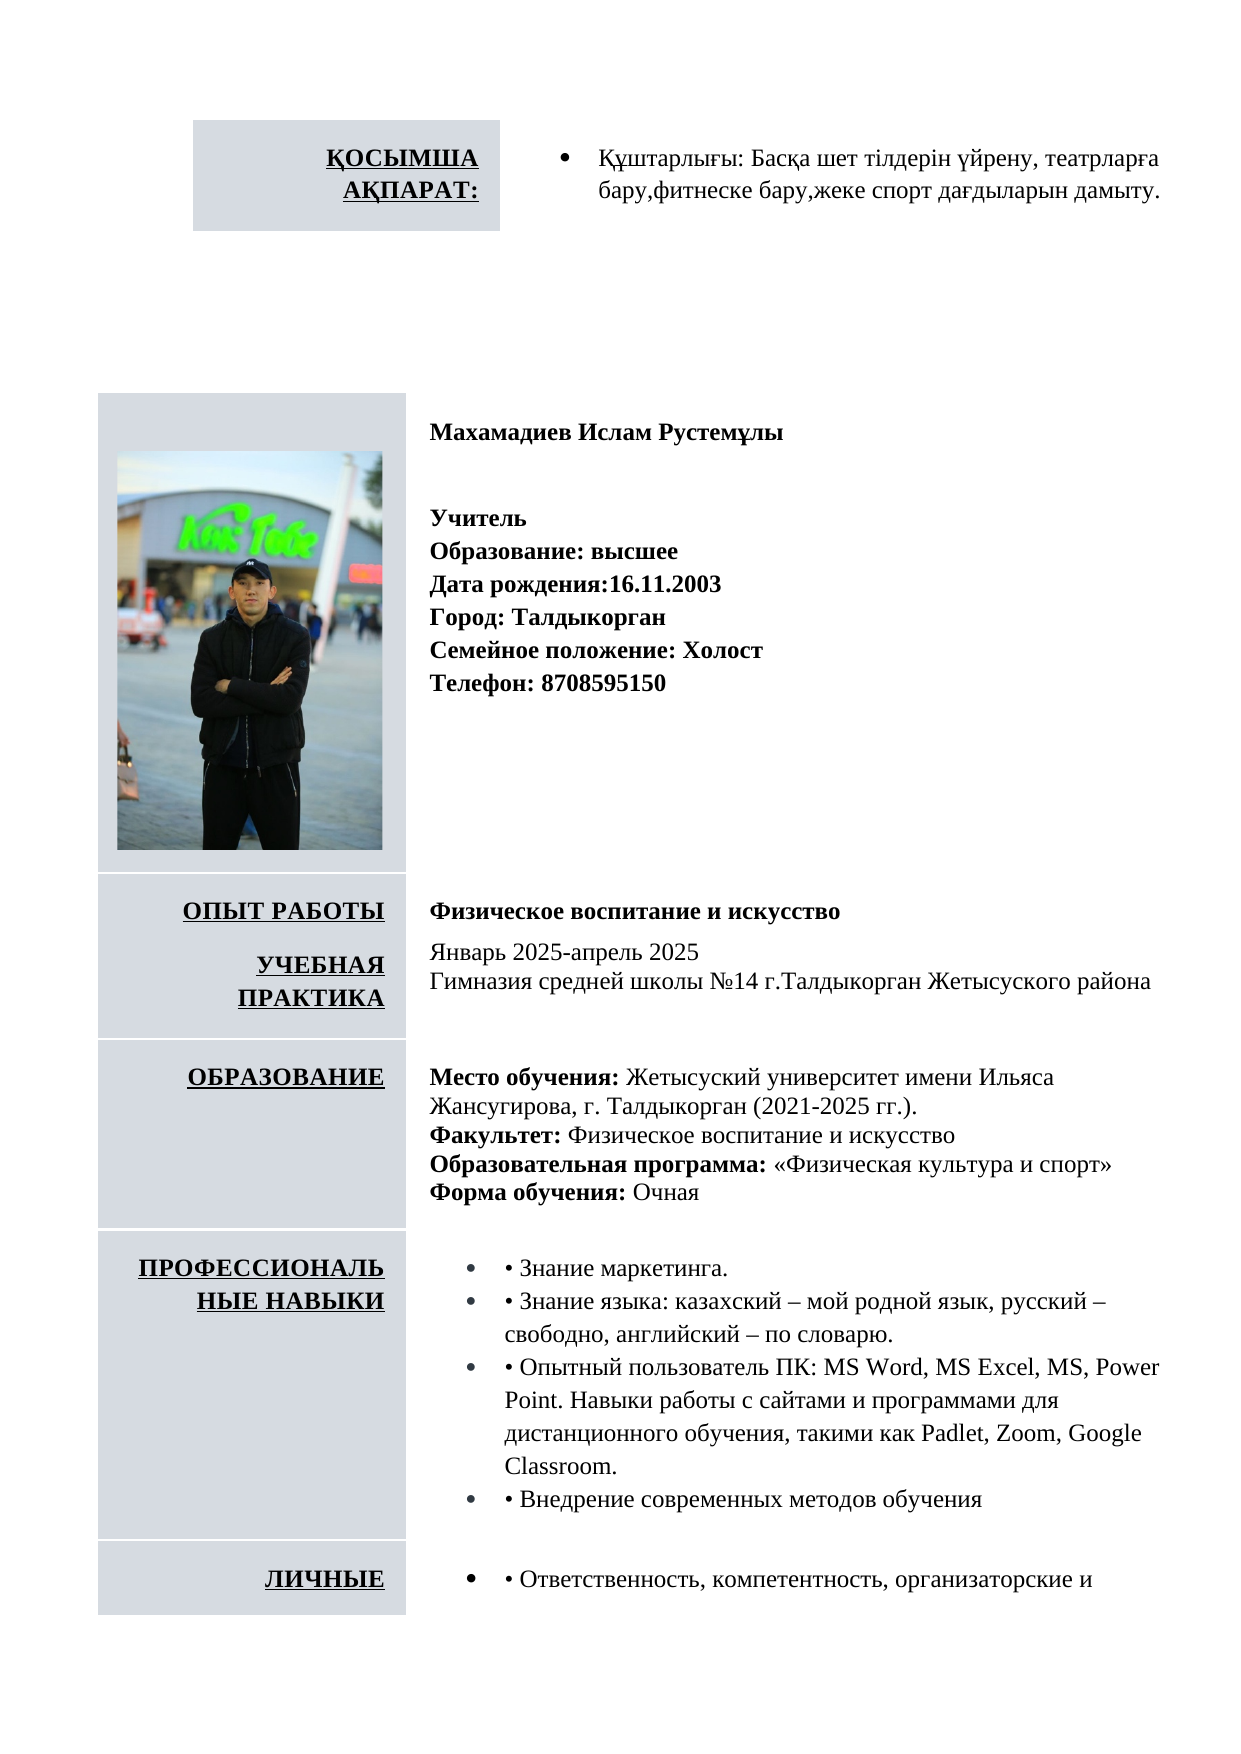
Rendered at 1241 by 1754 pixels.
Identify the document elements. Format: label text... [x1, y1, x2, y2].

table_header Махамадиев Ислам Рустемұлы Учитель Образование: высшее Дата рождения:16.11.2003 Город: Талдыкорган Семейное положение: Холост Телефон: 8708595150 [408, 395, 1206, 872]
table_cell Құштарлығы: Басқа шет тілдерін үйрену, театрларға бару,фитнеске бару,жеке спорт дағдыларын дамыту. [502, 120, 1239, 231]
table_cell ОБРАЗОВАНИЕ [98, 1040, 406, 1228]
table_cell ҚОСЫМША АҚПАРАТ: [193, 120, 500, 231]
table_cell ПРОФЕССИОНАЛЬНЫЕ НАВЫКИ [98, 1231, 406, 1539]
table_cell Место обучения: Жетысуский университет имени Ильяса Жансугирова, г. Талдыкорган (2021-2025 гг.). Факультет: Физическое воспитание и искусство Образовательная программа: «Физическая культура и спорт» Форма обучения: Очная [408, 1040, 1206, 1228]
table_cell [408, 1541, 1206, 1615]
table_cell • Знание маркетинга. • Знание языка: казахский – мой родной язык, русский – свободно, английский – по словарю. • Опытный пользователь ПК: MS Word, MS Excel, MS, Power Point. Навыки работы с сайтами и программами для дистанционного обучения, такими как Padlet, Zoom, Google Classroom. • Внедрение современных методов обучения [408, 1231, 1206, 1539]
picture [117, 451, 383, 850]
table_cell ОПЫТ РАБОТЫ УЧЕБНАЯ ПРАКТИКА [98, 874, 406, 1038]
table_header [98, 393, 406, 872]
table_cell Физическое воспитание и искусство Январь 2025-апрель 2025 Гимназия средней школы №14 г.Талдыкорган Жетысуского района [408, 874, 1206, 1038]
table_cell ЛИЧНЫЕ КАЧЕСТВА [98, 1541, 406, 1615]
